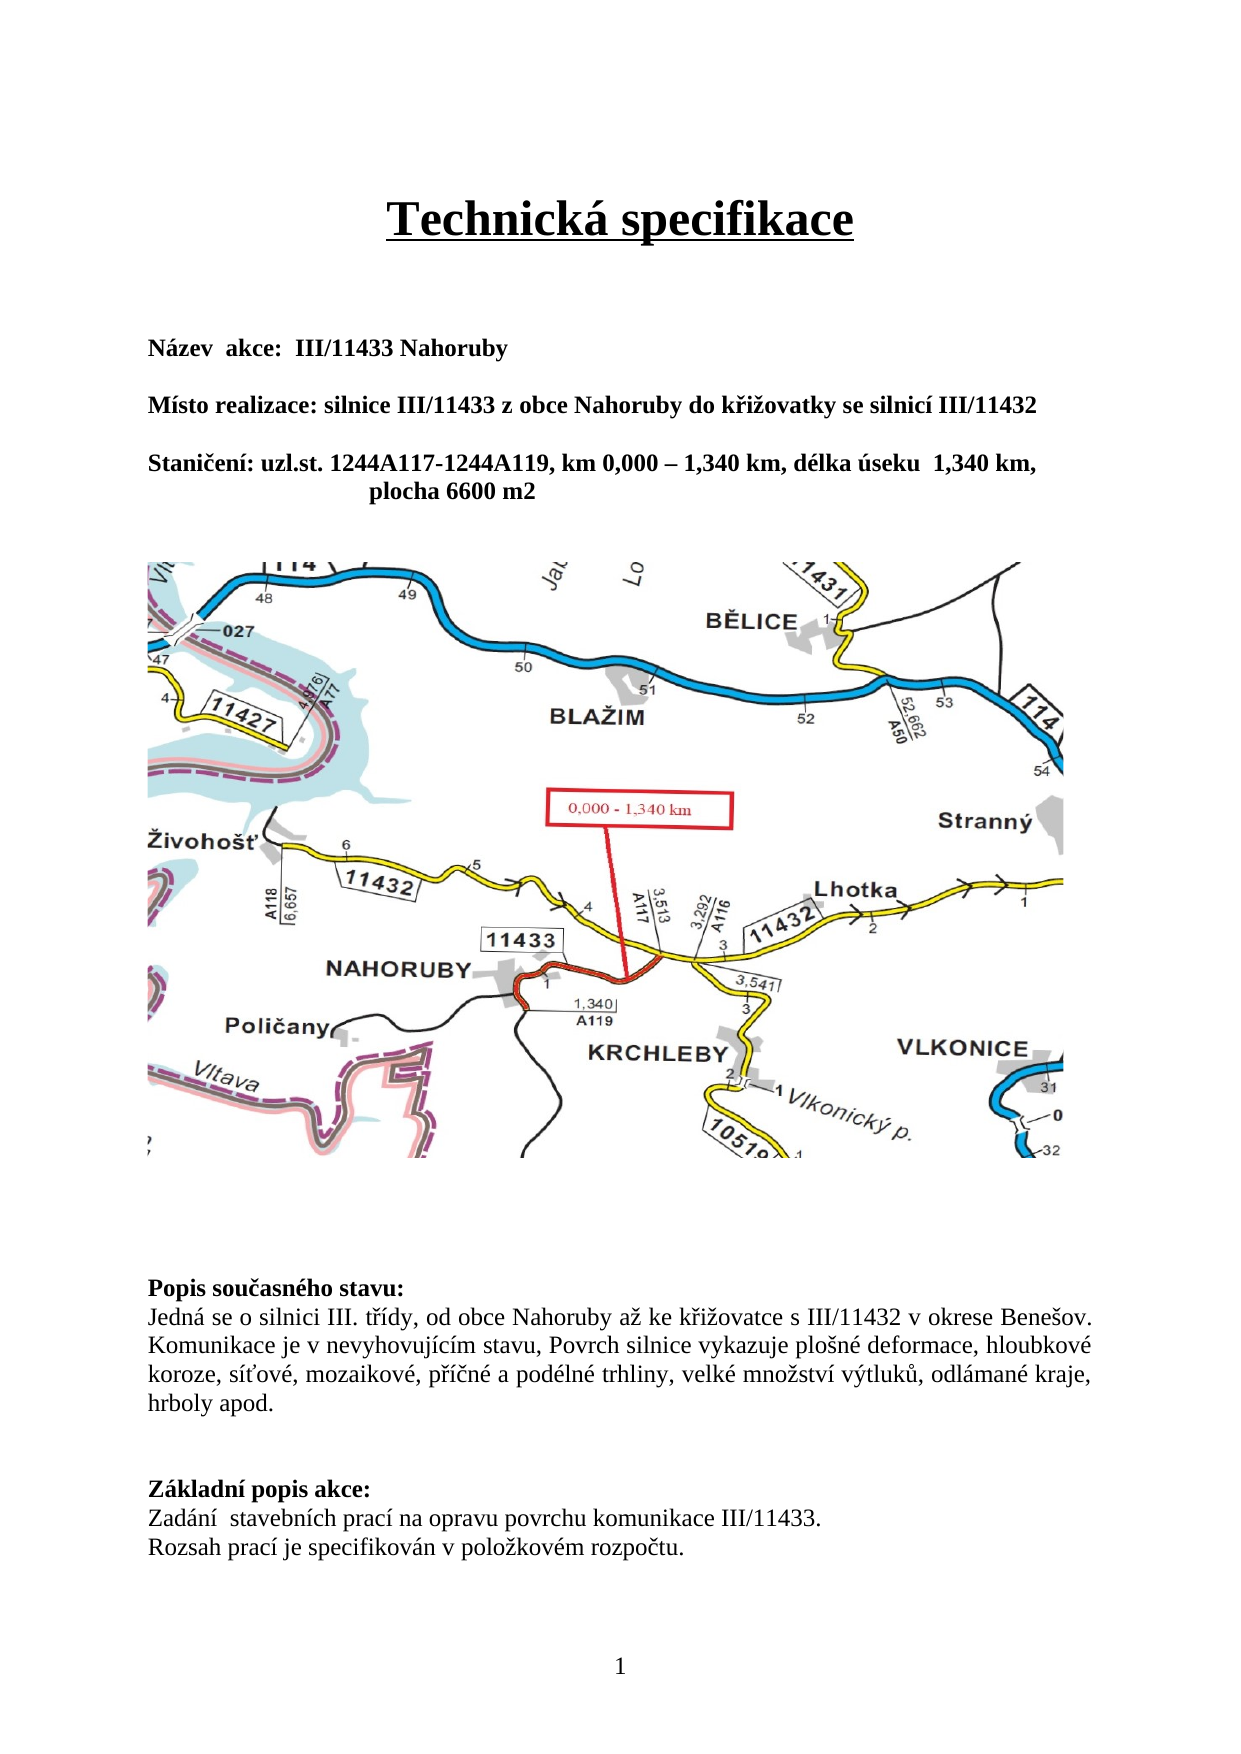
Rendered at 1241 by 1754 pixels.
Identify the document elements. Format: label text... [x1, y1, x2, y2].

text Základní popis akce: [148, 1474, 1092, 1503]
text Rozsah prací je specifikován v položkovém rozpočtu. [148, 1532, 1092, 1560]
text Název akce: III/11433 Nahoruby [148, 333, 1092, 361]
picture [147, 562, 1064, 1158]
text Místo realizace: silnice III/11433 z obce Nahoruby do křižovatky se silnicí III/11432 [148, 390, 1092, 419]
text Staničení: uzl.st. 1244A117-1244A119, km 0,000 – 1,340 km, délka úseku 1,340 km, plocha 6600 m2 [148, 448, 1092, 505]
text Popis současného stavu: [148, 1273, 1092, 1302]
text Jedná se o silnici III. třídy, od obce Nahoruby až ke křižovatce s III/11432 v okrese Benešov. Komunikace je v nevyhovujícím stavu, Povrch silnice vykazuje plošné deformace, hloubkové koroze, síťové, mozaikové, příčné a podélné trhliny, velké množství výtluků, odlámané kraje, hrboly apod. [148, 1302, 1092, 1417]
title Technická specifikace [148, 189, 1092, 246]
text Zadání stavebních prací na opravu povrchu komunikace III/11433. [148, 1503, 1092, 1532]
